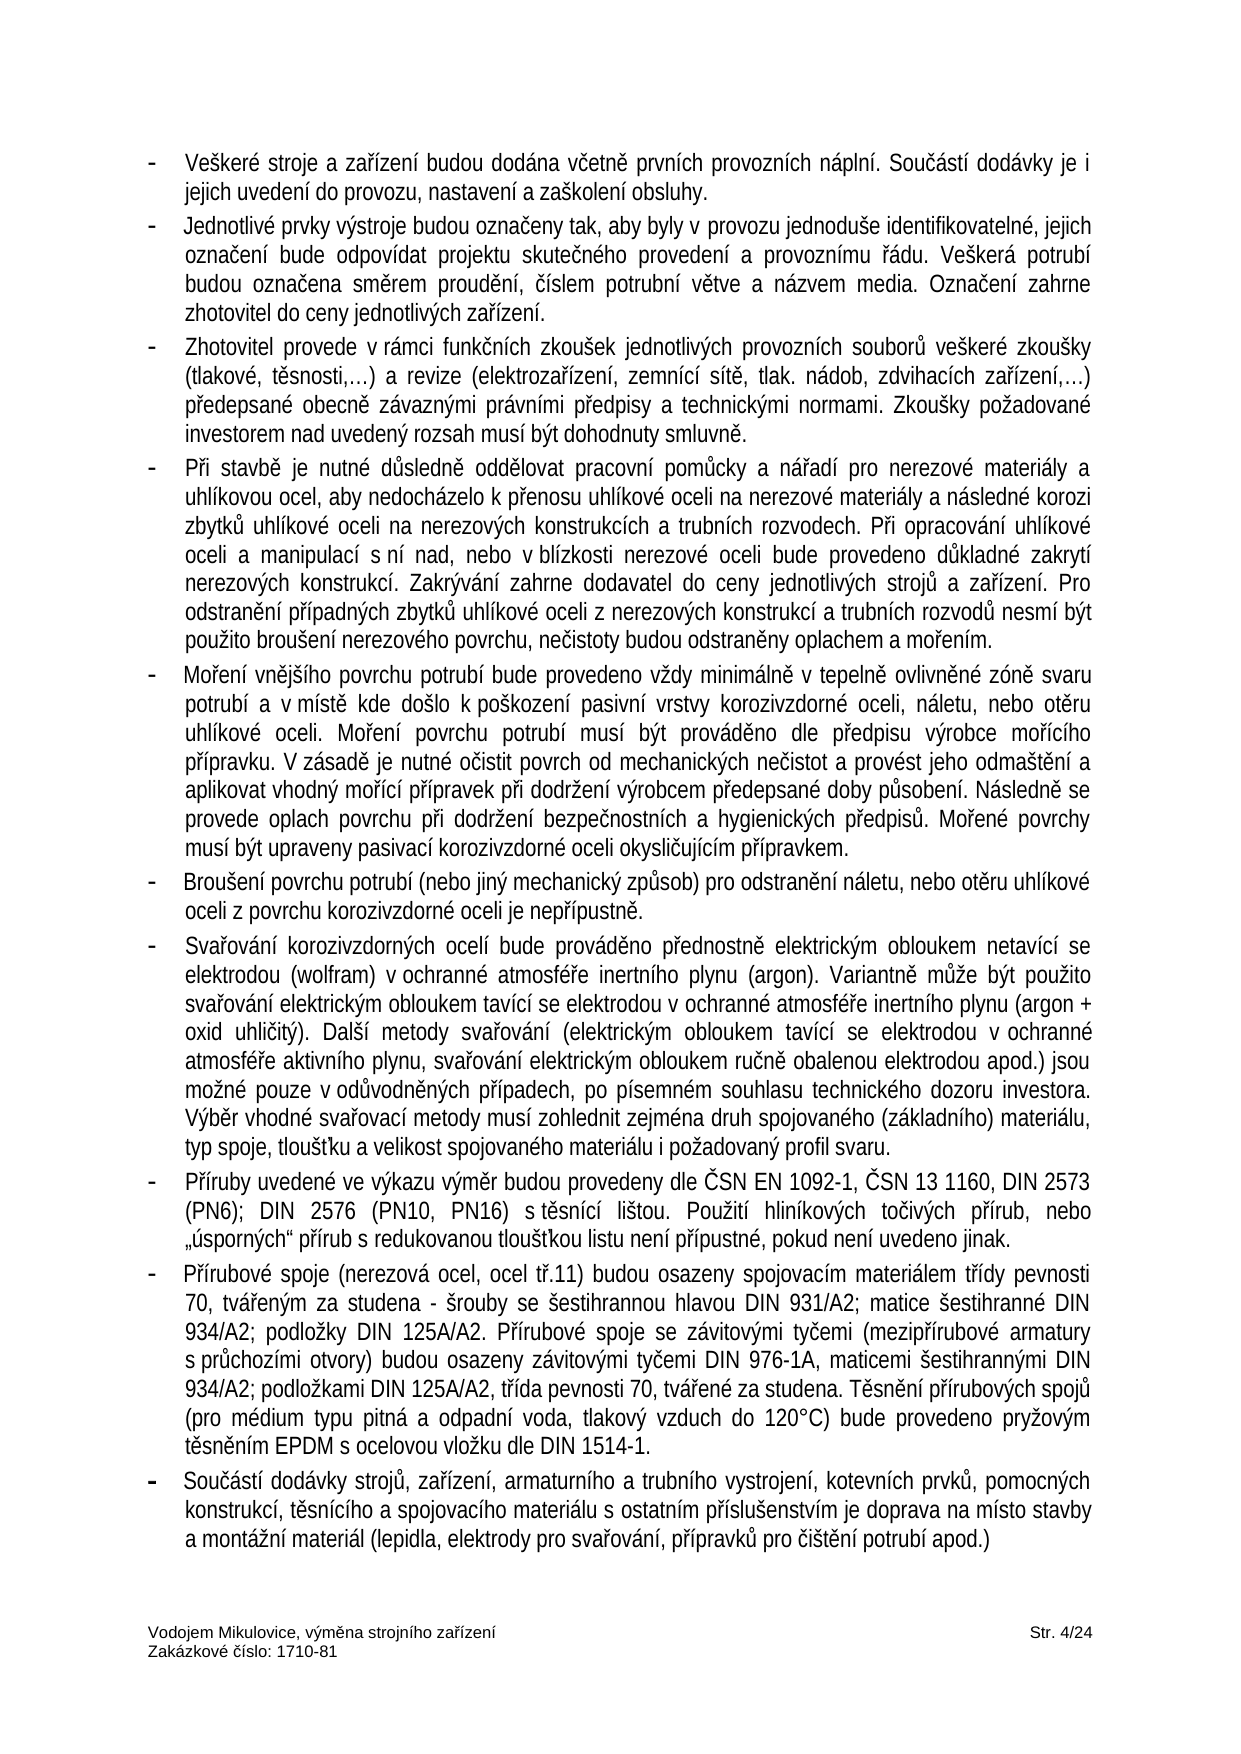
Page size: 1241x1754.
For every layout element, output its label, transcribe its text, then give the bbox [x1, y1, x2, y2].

text Zhotovitel provede v rámci funkčních zkoušek jednotlivých provozních souborů veškeré zkoušky (tlakové, těsnosti,…) a revize (elektrozařízení, zemnící sítě, tlak. nádob, zdvihacích zařízení,…) předepsané obecně závaznými právními předpisy a technickými normami. Zkoušky požadované investorem nad uvedený rozsah musí být dohodnuty smluvně. [148, 332, 1093, 447]
text Svařování korozivzdorných ocelí bude prováděno přednostně elektrickým obloukem netavící se elektrodou (wolfram) v ochranné atmosféře inertního plynu (argon). Variantně může být použito svařování elektrickým obloukem tavící se elektrodou v ochranné atmosféře inertního plynu (argon + oxid uhličitý). Další metody svařování (elektrickým obloukem tavící se elektrodou v ochranné atmosféře aktivního plynu, svařování elektrickým obloukem ručně obalenou elektrodou apod.) jsou možné pouze v odůvodněných případech, po písemném souhlasu technického dozoru investora. Výběr vhodné svařovací metody musí zohlednit zejména druh spojovaného (základního) materiálu, typ spoje, tloušťku a velikost spojovaného materiálu i požadovaný profil svaru. [148, 931, 1093, 1161]
text Jednotlivé prvky výstroje budou označeny tak, aby byly v provozu jednoduše identifikovatelné, jejich označení bude odpovídat projektu skutečného provedení a provoznímu řádu. Veškerá potrubí budou označena směrem proudění, číslem potrubní větve a názvem media. Označení zahrne zhotovitel do ceny jednotlivých zařízení. [148, 211, 1093, 326]
text Při stavbě je nutné důsledně oddělovat pracovní pomůcky a nářadí pro nerezové materiály a uhlíkovou ocel, aby nedocházelo k přenosu uhlíkové oceli na nerezové materiály a následné korozi zbytků uhlíkové oceli na nerezových konstrukcích a trubních rozvodech. Při opracování uhlíkové oceli a manipulací s ní nad, nebo v blízkosti nerezové oceli bude provedeno důkladné zakrytí nerezových konstrukcí. Zakrývání zahrne dodavatel do ceny jednotlivých strojů a zařízení. Pro odstranění případných zbytků uhlíkové oceli z nerezových konstrukcí a trubních rozvodů nesmí být použito broušení nerezového povrchu, nečistoty budou odstraněny oplachem a mořením. [148, 453, 1093, 654]
text Součástí dodávky strojů, zařízení, armaturního a trubního vystrojení, kotevních prvků, pomocných konstrukcí, těsnícího a spojovacího materiálu s ostatním příslušenstvím je doprava na místo stavby a montážní materiál (lepidla, elektrody pro svařování, přípravků pro čištění potrubí apod.) [148, 1466, 1093, 1552]
text Broušení povrchu potrubí (nebo jiný mechanický způsob) pro odstranění náletu, nebo otěru uhlíkové oceli z povrchu korozivzdorné oceli je nepřípustně. [148, 867, 1093, 925]
text Přírubové spoje (nerezová ocel, ocel tř.11) budou osazeny spojovacím materiálem třídy pevnosti 70, tvářeným za studena - šrouby se šestihrannou hlavou DIN 931/A2; matice šestihranné DIN 934/A2; podložky DIN 125A/A2. Přírubové spoje se závitovými tyčemi (mezipřírubové armatury s průchozími otvory) budou osazeny závitovými tyčemi DIN 976-1A, maticemi šestihrannými DIN 934/A2; podložkami DIN 125A/A2, třída pevnosti 70, tvářené za studena. Těsnění přírubových spojů (pro médium typu pitná a odpadní voda, tlakový vzduch do 120°C) bude provedeno pryžovým těsněním EPDM s ocelovou vložku dle DIN 1514-1. [148, 1259, 1093, 1460]
text Veškeré stroje a zařízení budou dodána včetně prvních provozních náplní. Součástí dodávky je i jejich uvedení do provozu, nastavení a zaškolení obsluhy. [148, 148, 1093, 205]
text Příruby uvedené ve výkazu výměr budou provedeny dle ČSN EN 1092-1, ČSN 13 1160, DIN 2573 (PN6); DIN 2576 (PN10, PN16) s těsnící lištou. Použití hliníkových točivých přírub, nebo „úsporných“ přírub s redukovanou tloušťkou listu není přípustné, pokud není uvedeno jinak. [148, 1167, 1093, 1253]
text Moření vnějšího povrchu potrubí bude provedeno vždy minimálně v tepelně ovlivněné zóně svaru potrubí a v místě kde došlo k poškození pasivní vrstvy korozivzdorné oceli, náletu, nebo otěru uhlíkové oceli. Moření povrchu potrubí musí být prováděno dle předpisu výrobce mořícího přípravku. V zásadě je nutné očistit povrch od mechanických nečistot a provést jeho odmaštění a aplikovat vhodný mořící přípravek při dodržení výrobcem předepsané doby působení. Následně se provede oplach povrchu při dodržení bezpečnostních a hygienických předpisů. Mořené povrchy musí být upraveny pasivací korozivzdorné oceli okysličujícím přípravkem. [148, 660, 1093, 861]
